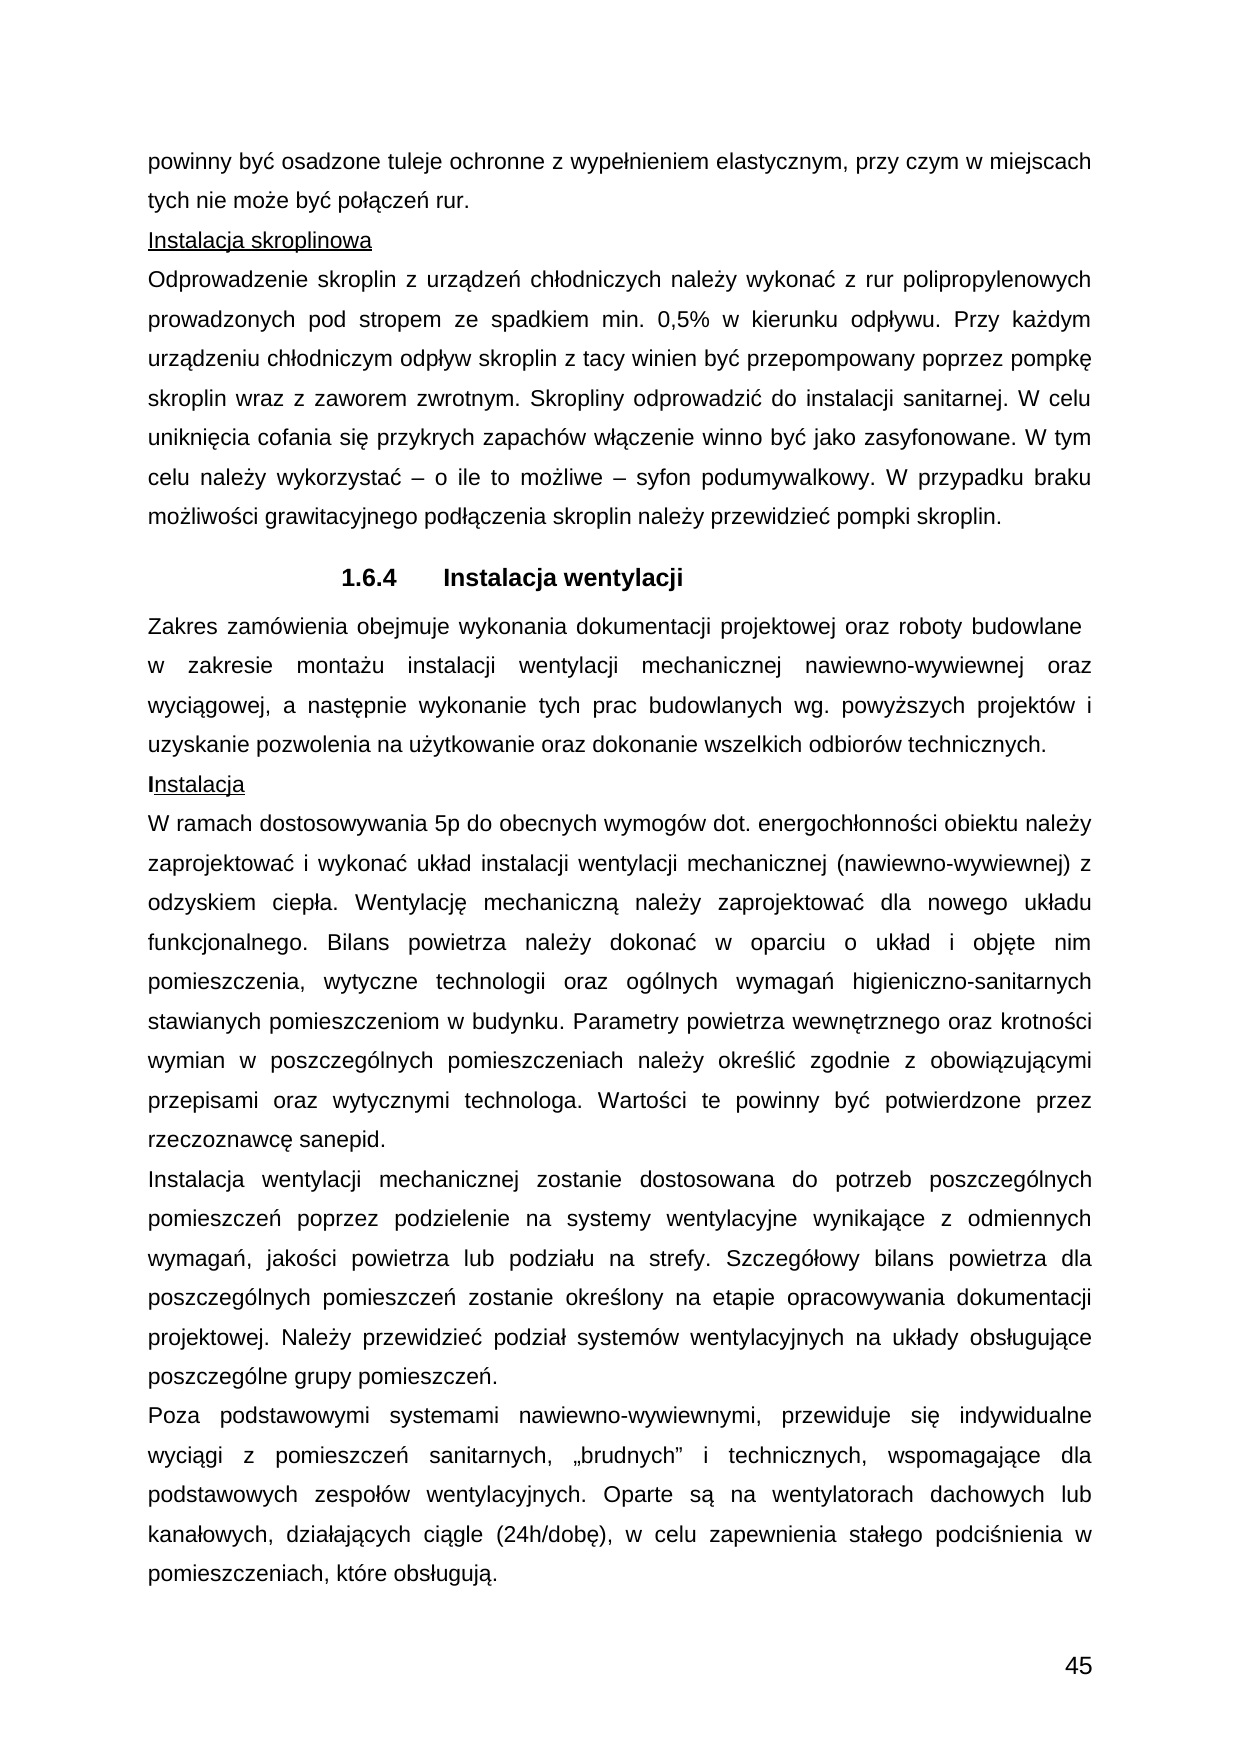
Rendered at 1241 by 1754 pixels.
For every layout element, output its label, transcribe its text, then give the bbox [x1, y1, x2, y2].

text Poza podstawowymi systemami nawiewno-wywiewnymi, przewiduje się indywidualne wyciągi z pomieszczeń sanitarnych, „brudnych” i technicznych, wspomagające dla podstawowych zespołów wentylacyjnych. Oparte są na wentylatorach dachowych lub kanałowych, działających ciągle (24h/dobę), w celu zapewnienia stałego podciśnienia w pomieszczeniach, które obsługują. [148, 1402, 1092, 1587]
text Instalacja skroplinowa [148, 227, 1092, 253]
text Instalacja wentylacji mechanicznej zostanie dostosowana do potrzeb poszczególnych pomieszczeń poprzez podzielenie na systemy wentylacyjne wynikające z odmiennych wymagań, jakości powietrza lub podziału na strefy. Szczegółowy bilans powietrza dla poszczególnych pomieszczeń zostanie określony na etapie opracowywania dokumentacji projektowej. Należy przewidzieć podział systemów wentylacyjnych na układy obsługujące poszczególne grupy pomieszczeń. [148, 1166, 1092, 1389]
text Instalacja [148, 771, 1092, 797]
text Zakres zamówienia obejmuje wykonania dokumentacji projektowej oraz roboty budowlane w zakresie montażu instalacji wentylacji mechanicznej nawiewno-wywiewnej oraz wyciągowej, a następnie wykonanie tych prac budowlanych wg. powyższych projektów i uzyskanie pozwolenia na użytkowanie oraz dokonanie wszelkich odbiorów technicznych. [148, 613, 1092, 758]
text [148, 148, 1092, 213]
text Odprowadzenie skroplin z urządzeń chłodniczych należy wykonać z rur polipropylenowych prowadzonych pod stropem ze spadkiem min. 0,5% w kierunku odpływu. Przy każdym urządzeniu chłodniczym odpływ skroplin z tacy winien być przepompowany poprzez pompkę skroplin wraz z zaworem zwrotnym. Skropliny odprowadzić do instalacji sanitarnej. W celu uniknięcia cofania się przykrych zapachów włączenie winno być jako zasyfonowane. W tym celu należy wykorzystać – o ile to możliwe – syfon podumywalkowy. W przypadku braku możliwości grawitacyjnego podłączenia skroplin należy przewidzieć pompki skroplin. [148, 266, 1092, 529]
subtitle Instalacja wentylacji [267, 563, 1092, 592]
text W ramach dostosowywania 5p do obecnych wymogów dot. energochłonności obiektu należy zaprojektować i wykonać układ instalacji wentylacji mechanicznej (nawiewno-wywiewnej) z odzyskiem ciepła. Wentylację mechaniczną należy zaprojektować dla nowego układu funkcjonalnego. Bilans powietrza należy dokonać w oparciu o układ i objęte nim pomieszczenia, wytyczne technologii oraz ogólnych wymagań higieniczno-sanitarnych stawianych pomieszczeniom w budynku. Parametry powietrza wewnętrznego oraz krotności wymian w poszczególnych pomieszczeniach należy określić zgodnie z obowiązującymi przepisami oraz wytycznymi technologa. Wartości te powinny być potwierdzone przez rzeczoznawcę sanepid. [148, 810, 1092, 1152]
